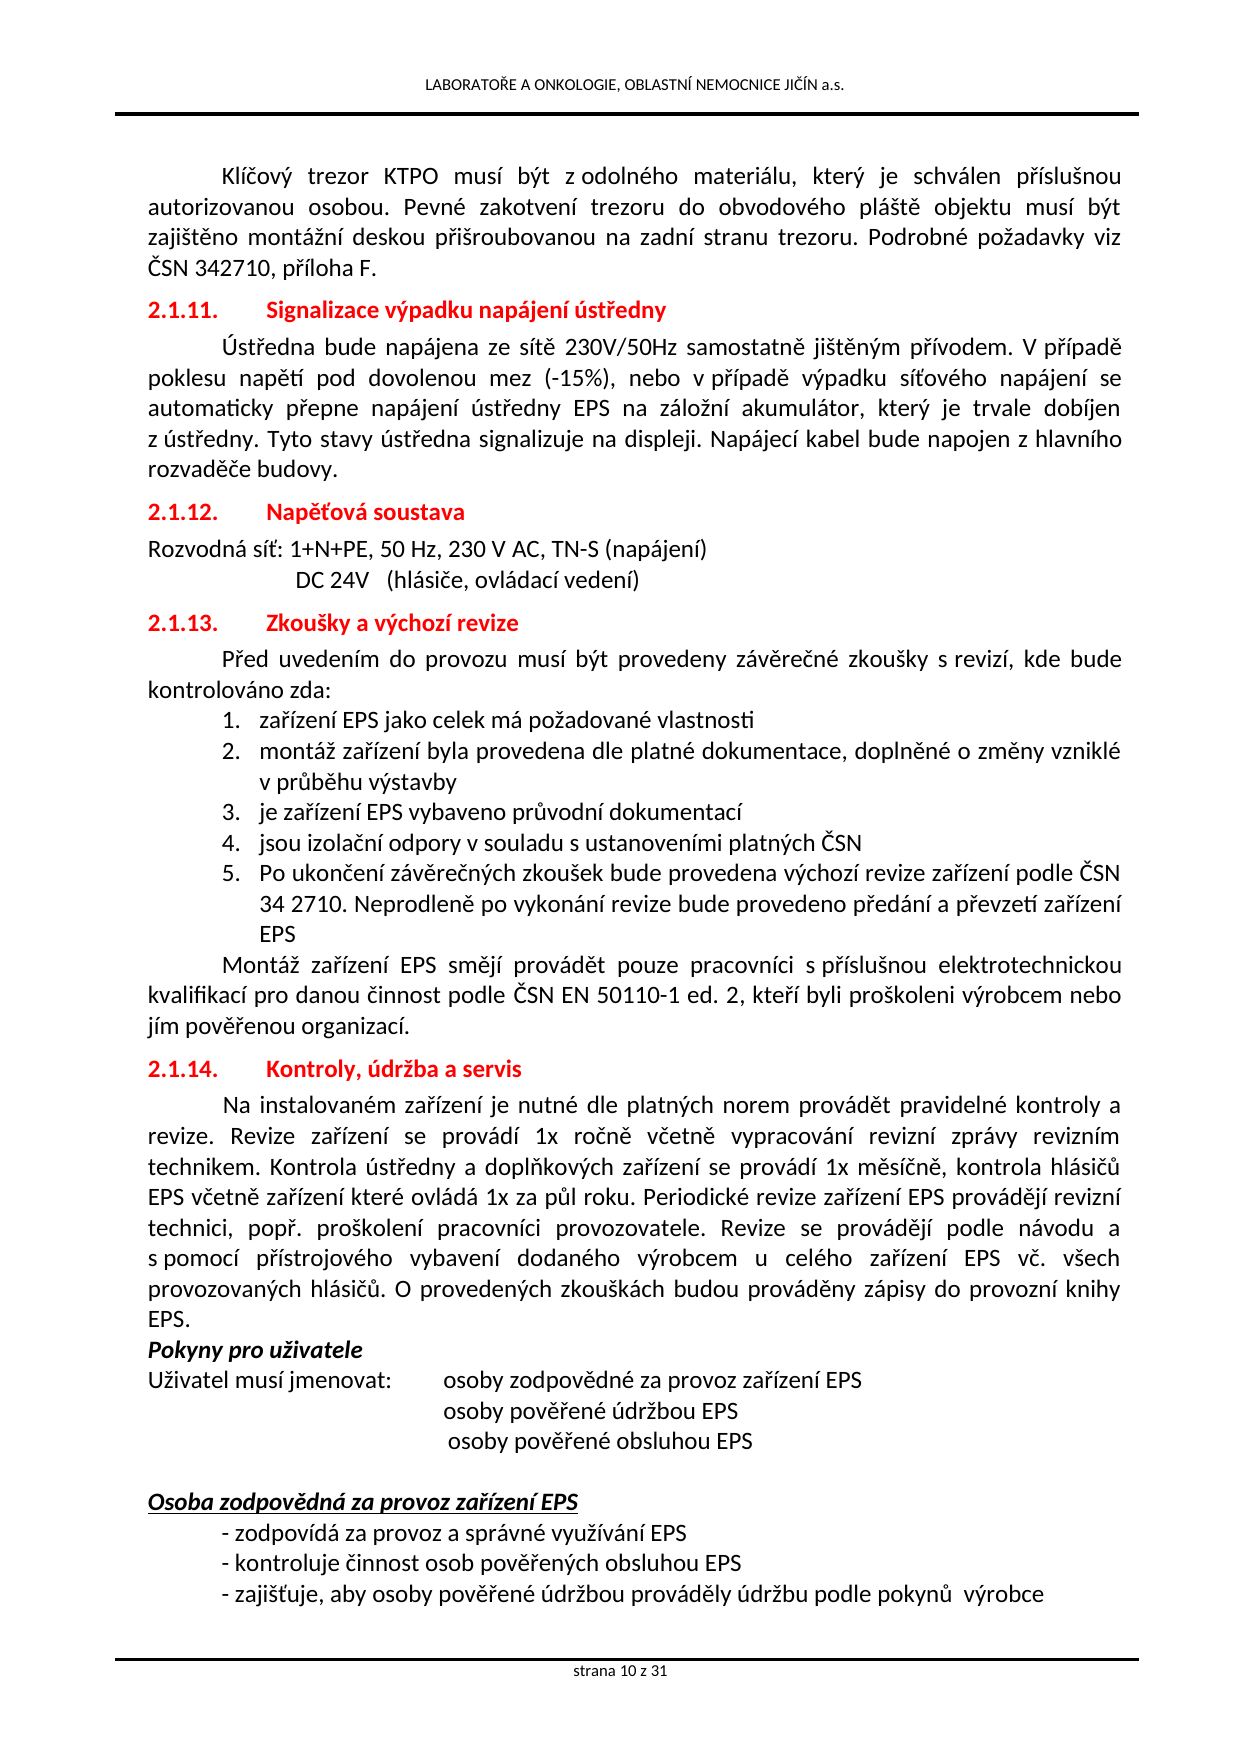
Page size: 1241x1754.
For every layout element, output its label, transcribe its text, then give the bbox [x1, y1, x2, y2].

text Před uvedením do provozu musí být provedeny závěrečné zkoušky s revizí, kde bude kontrolováno zda: [148, 644, 1122, 705]
list zařízení EPS jako celek má požadované vlastnosti [222, 705, 1122, 735]
text DC 24V (hlásiče, ovládací vedení) [148, 564, 1122, 594]
subtitle Kontroly, údržba a servis [148, 1053, 1122, 1083]
list Po ukončení závěrečných zkoušek bude provedena výchozí revize zařízení podle ČSN 34 2710. Neprodleně po vykonání revize bude provedeno předání a převzetí zařízení EPS [222, 857, 1122, 949]
text Pokyny pro uživatele [148, 1334, 1122, 1364]
text Ústředna bude napájena ze sítě 230V/50Hz samostatně jištěným přívodem. V případě poklesu napětí pod dovolenou mez (-15%), nebo v případě výpadku síťového napájení se automaticky přepne napájení ústředny EPS na záložní akumulátor, který je trvale dobíjen z ústředny. Tyto stavy ústředna signalizuje na displeji. Napájecí kabel bude napojen z hlavního rozvaděče budovy. [148, 331, 1122, 484]
text - zajišťuje, aby osoby pověřené údržbou prováděly údržbu podle pokynů výrobce [221, 1578, 1122, 1608]
subtitle Zkoušky a výchozí revize [148, 607, 1122, 637]
text osoby pověřené obsluhou EPS [373, 1425, 1122, 1456]
text Uživatel musí jmenovat: osoby zodpovědné za provoz zařízení EPS [148, 1364, 1122, 1395]
subtitle Signalizace výpadku napájení ústředny [148, 295, 1122, 325]
text Osoba zodpovědná za provoz zařízení EPS [148, 1486, 1122, 1517]
text osoby pověřené údržbou EPS [148, 1395, 1122, 1425]
text - kontroluje činnost osob pověřených obsluhou EPS [148, 1547, 1122, 1578]
list montáž zařízení byla provedena dle platné dokumentace, doplněné o změny vzniklé v průběhu výstavby [222, 735, 1122, 796]
text - zodpovídá za provoz a správné využívání EPS [148, 1517, 1122, 1547]
text Montáž zařízení EPS smějí provádět pouze pracovníci s příslušnou elektrotechnickou kvalifikací pro danou činnost podle ČSN EN 50110-1 ed. 2, kteří byli proškoleni výrobcem nebo jím pověřenou organizací. [148, 949, 1122, 1040]
subtitle Napěťová soustava [148, 497, 1122, 527]
text Na instalovaném zařízení je nutné dle platných norem provádět pravidelné kontroly a revize. Revize zařízení se provádí 1x ročně včetně vypracování revizní zprávy revizním technikem. Kontrola ústředny a doplňkových zařízení se provádí 1x měsíčně, kontrola hlásičů EPS včetně zařízení které ovládá 1x za půl roku. Periodické revize zařízení EPS provádějí revizní technici, popř. proškolení pracovníci provozovatele. Revize se provádějí podle návodu a s pomocí přístrojového vybavení dodaného výrobcem u celého zařízení EPS vč. všech provozovaných hlásičů. O provedených zkouškách budou prováděny zápisy do provozní knihy EPS. [148, 1090, 1122, 1334]
text Klíčový trezor KTPO musí být z odolného materiálu, který je schválen příslušnou autorizovanou osobou. Pevné zakotvení trezoru do obvodového pláště objektu musí být zajištěno montážní deskou přišroubovanou na zadní stranu trezoru. Podrobné požadavky viz ČSN 342710, příloha F. [148, 160, 1122, 282]
list jsou izolační odpory v souladu s ustanoveními platných ČSN [222, 827, 1122, 857]
text Rozvodná síť: 1+N+PE, 50 Hz, 230 V AC, TN-S (napájení) [148, 533, 1122, 564]
list je zařízení EPS vybaveno průvodní dokumentací [222, 796, 1122, 827]
